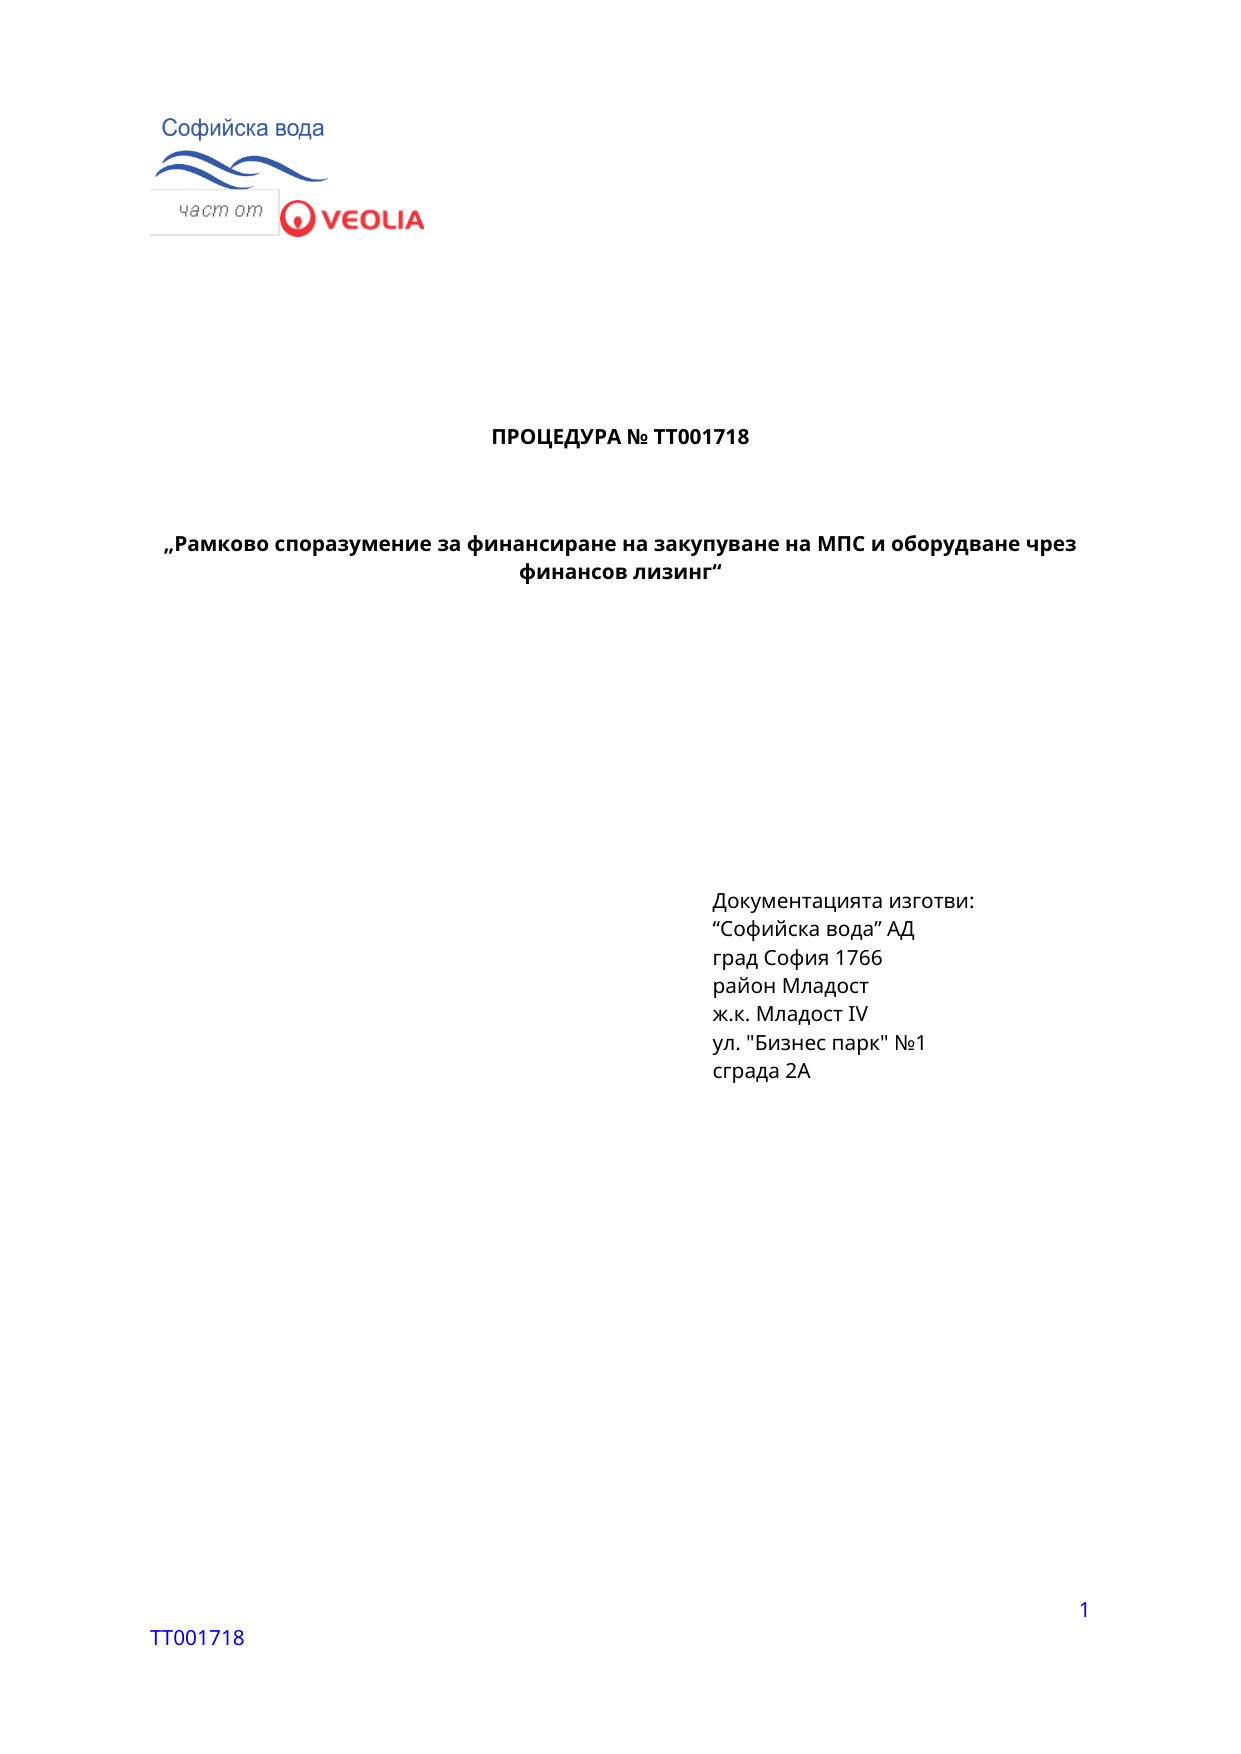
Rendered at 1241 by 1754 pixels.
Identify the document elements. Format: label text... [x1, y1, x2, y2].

text ул. "Бизнес парк" №1 [656, 1028, 1090, 1056]
text град София 1766 [656, 943, 1090, 971]
text район Младост [656, 971, 1090, 999]
text ж.к. Младост ІV [656, 999, 1090, 1028]
text сграда 2А [656, 1056, 1090, 1085]
text „Рамково споразумение за финансиране на закупуване на МПС и оборудване чрез финансов лизинг“ [150, 529, 1090, 586]
text ПРОЦЕДУРА № TT001718 [150, 422, 1090, 450]
text “Софийска вода” АД [656, 914, 1090, 943]
text Документацията изготви: [712, 886, 1090, 914]
picture [150, 118, 424, 237]
